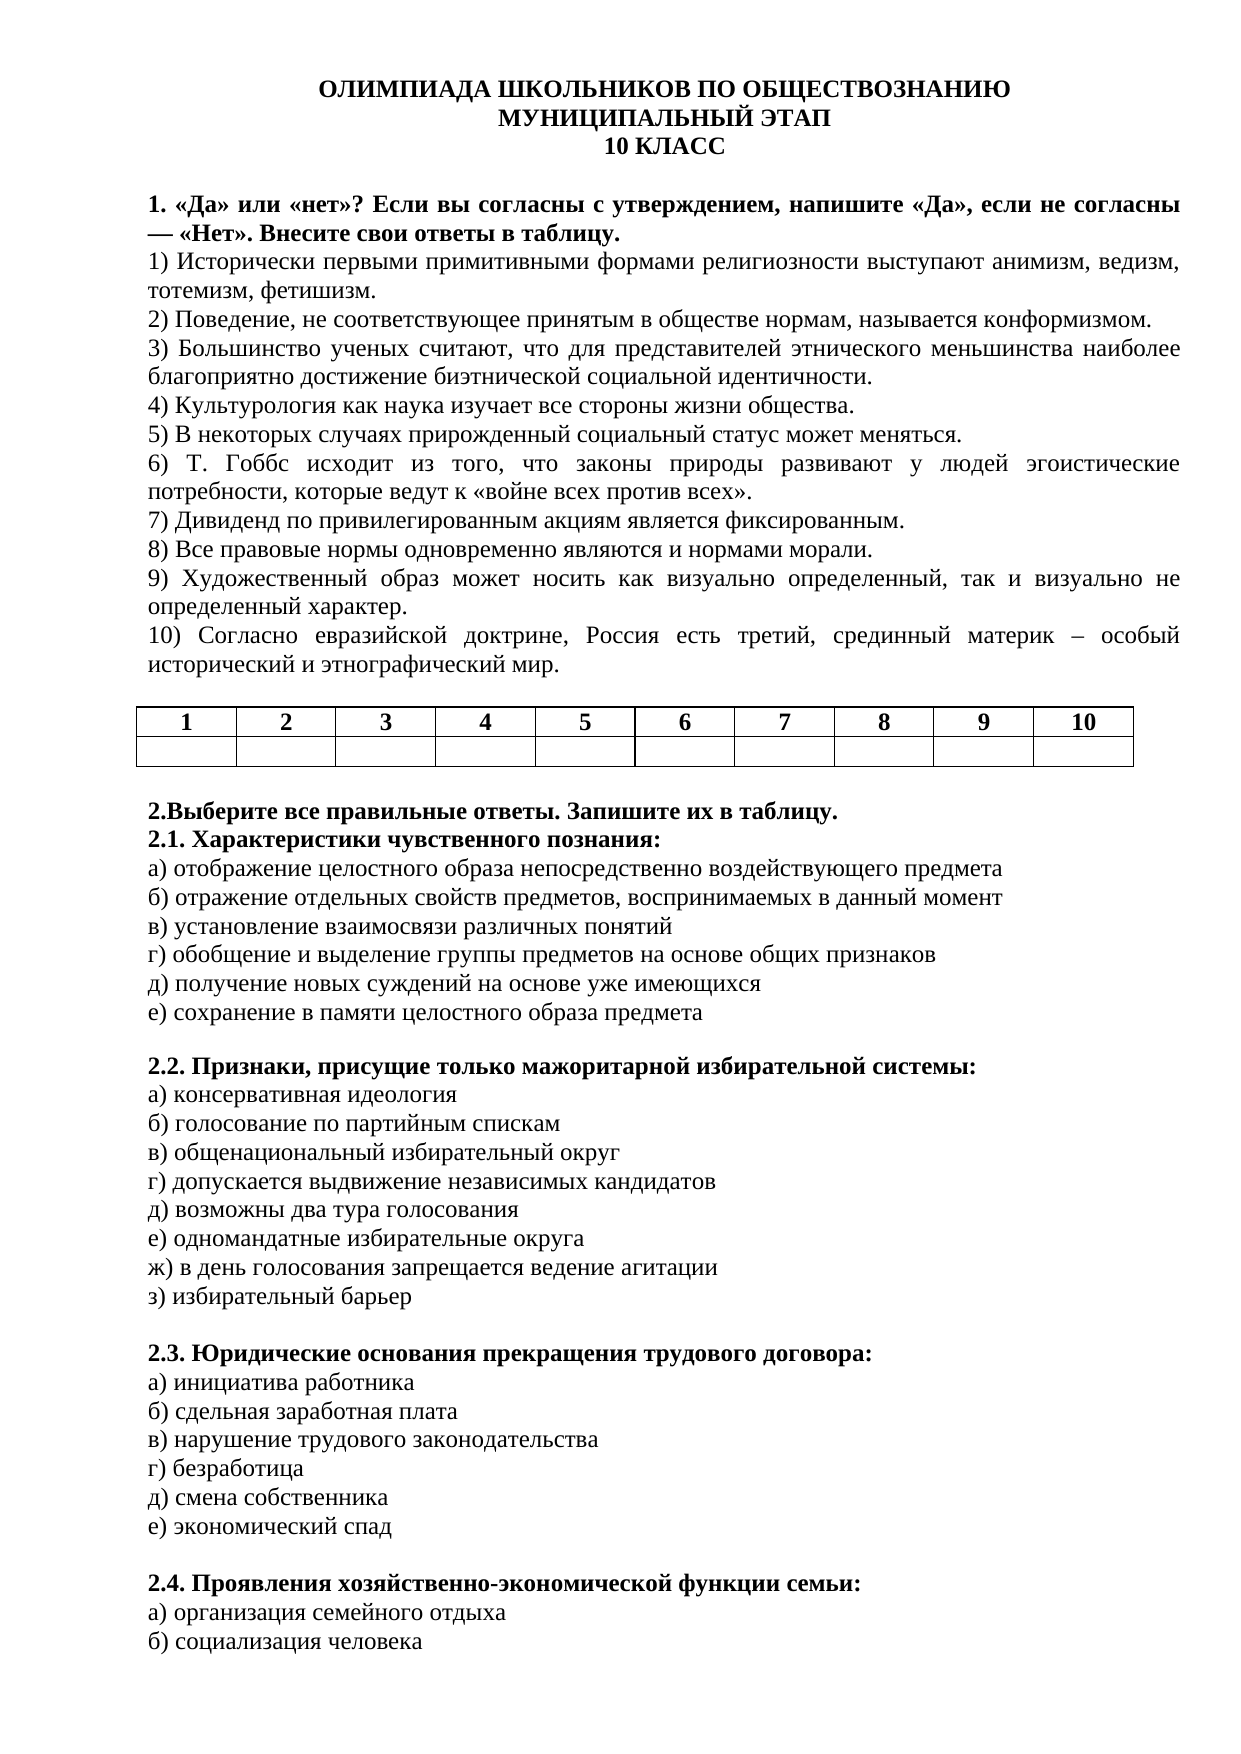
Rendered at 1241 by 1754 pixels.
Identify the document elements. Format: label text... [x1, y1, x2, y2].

text 10 КЛАСС [148, 131, 1181, 160]
table_cell [137, 737, 236, 766]
table_header 1 [137, 708, 236, 736]
text б) сдельная заработная плата [148, 1396, 1181, 1424]
text 4) Культурология как наука изучает все стороны жизни общества. [148, 390, 1181, 419]
text а) инициатива работника [148, 1367, 1181, 1396]
text б) социализация человека [148, 1626, 1181, 1654]
text 6) Т. Гоббс исходит из того, что законы природы развивают у людей эгоистические потребности, которые ведут к «войне всех против всех». [148, 448, 1181, 505]
table_header 8 [835, 708, 933, 736]
text а) организация семейного отдыха [148, 1597, 1181, 1626]
text 9) Художественный образ может носить как визуально определенный, так и визуально не определенный характер. [148, 563, 1181, 620]
text МУНИЦИПАЛЬНЫЙ ЭТАП [148, 103, 1181, 131]
table_cell [336, 737, 435, 766]
text д) получение новых суждений на основе уже имеющихся [148, 968, 1181, 997]
text 2.2. Признаки, присущие только мажоритарной избирательной системы: [148, 1051, 1181, 1079]
text д) смена собственника [148, 1482, 1181, 1511]
text 7) Дивиденд по привилегированным акциям является фиксированным. [148, 505, 1181, 534]
text 3) Большинство ученых считают, что для представителей этнического меньшинства наиболее благоприятно достижение биэтнической социальной идентичности. [148, 333, 1181, 390]
table_header 6 [636, 708, 734, 736]
text в) общенациональный избирательный округ [148, 1137, 1181, 1166]
text д) возможны два тура голосования [148, 1194, 1181, 1223]
text а) консервативная идеология [148, 1079, 1181, 1108]
text е) сохранение в памяти целостного образа предмета [148, 997, 1181, 1026]
text е) одномандатные избирательные округа [148, 1223, 1181, 1252]
text г) обобщение и выделение группы предметов на основе общих признаков [148, 939, 1181, 968]
table_header 3 [336, 708, 435, 736]
text 2.3. Юридические основания прекращения трудового договора: [148, 1338, 1181, 1367]
text 2.Выберите все правильные ответы. Запишите их в таблицу. [148, 796, 1181, 824]
table_cell [436, 737, 535, 766]
table_cell [835, 737, 933, 766]
text а) отображение целостного образа непосредственно воздействующего предмета [148, 853, 1181, 882]
table_header 10 [1034, 708, 1133, 736]
text в) установление взаимосвязи различных понятий [148, 911, 1181, 939]
table_cell [735, 737, 834, 766]
text ж) в день голосования запрещается ведение агитации [148, 1252, 1181, 1281]
text 2.1. Характеристики чувственного познания: [148, 824, 1181, 853]
text г) безработица [148, 1453, 1181, 1482]
table_cell [1034, 737, 1133, 766]
text в) нарушение трудового законодательства [148, 1424, 1181, 1453]
table_cell [237, 737, 335, 766]
text г) допускается выдвижение независимых кандидатов [148, 1166, 1181, 1194]
text б) голосование по партийным спискам [148, 1108, 1181, 1137]
table_cell [536, 737, 634, 766]
text 1) Исторически первыми примитивными формами религиозности выступают анимизм, ведизм, тотемизм, фетишизм. [148, 246, 1181, 304]
table_header 5 [536, 708, 634, 736]
text ОЛИМПИАДА ШКОЛЬНИКОВ ПО ОБЩЕСТВОЗНАНИЮ [148, 74, 1181, 103]
text 1. «Да» или «нет»? Если вы согласны с утверждением, напишите «Да», если не согласны — «Нет». Внесите свои ответы в таблицу. [148, 189, 1181, 246]
table_header 2 [237, 708, 335, 736]
text з) избирательный барьер [148, 1281, 1181, 1309]
text 5) В некоторых случаях прирожденный социальный статус может меняться. [148, 419, 1181, 448]
text 8) Все правовые нормы одновременно являются и нормами морали. [148, 534, 1181, 563]
table_header 9 [934, 708, 1033, 736]
table_cell [934, 737, 1033, 766]
table_header 7 [735, 708, 834, 736]
text 2) Поведение, не соответствующее принятым в обществе нормам, называется конформизмом. [148, 304, 1181, 333]
text б) отражение отдельных свойств предметов, воспринимаемых в данный момент [148, 882, 1181, 911]
text 10) Согласно евразийской доктрине, Россия есть третий, срединный материк – особый исторический и этнографический мир. [148, 620, 1181, 678]
text е) экономический спад [148, 1511, 1181, 1539]
table_header 4 [436, 708, 535, 736]
table_cell [636, 737, 734, 766]
text 2.4. Проявления хозяйственно-экономической функции семьи: [148, 1568, 1181, 1597]
